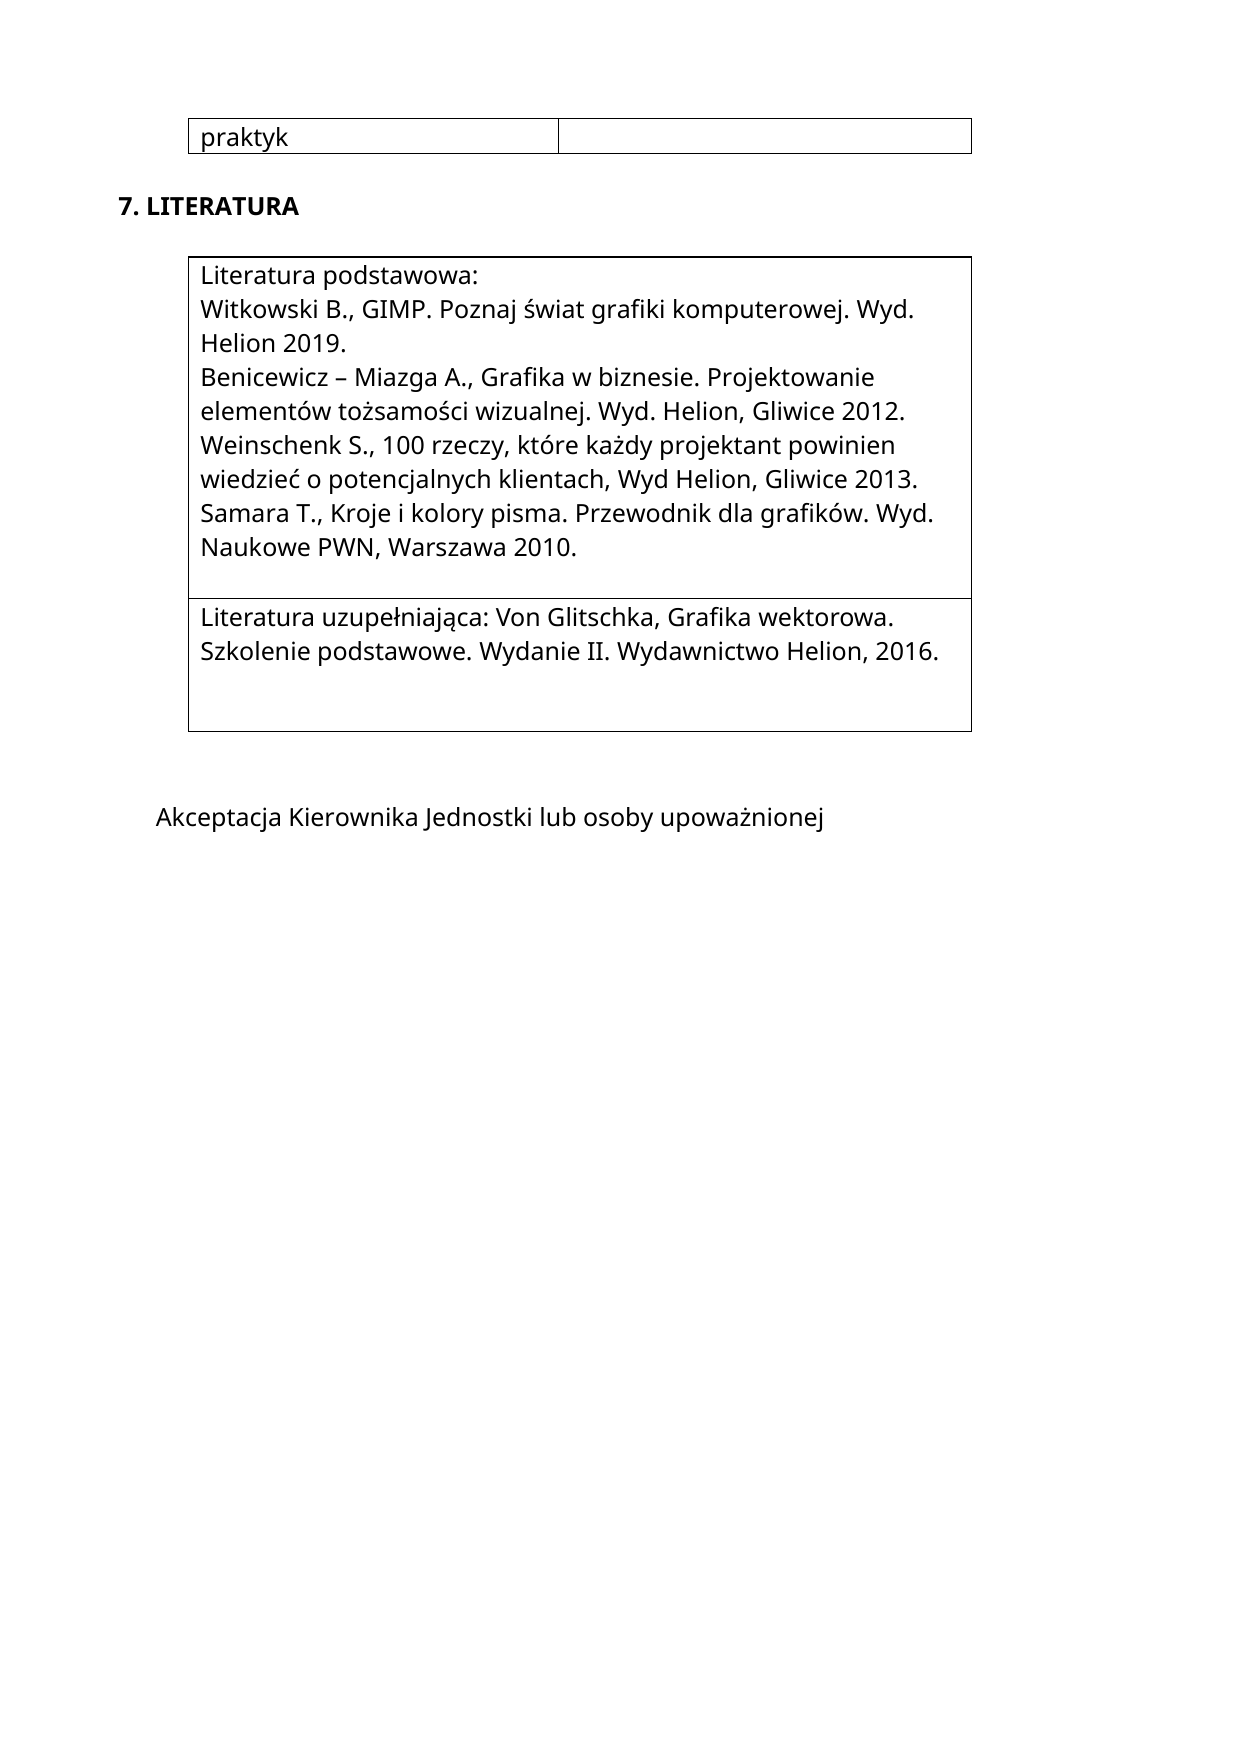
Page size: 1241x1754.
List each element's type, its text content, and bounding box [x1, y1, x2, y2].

table_cell [559, 119, 971, 153]
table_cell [189, 119, 558, 153]
table_header Literatura podstawowa: Witkowski B., GIMP. Poznaj świat grafiki komputerowej. Wyd. Helion 2019. Benicewicz – Miazga A., Grafika w biznesie. Projektowanie elementów tożsamości wizualnej. Wyd. Helion, Gliwice 2012. Weinschenk S., 100 rzeczy, które każdy projektant powinien wiedzieć o potencjalnych klientach, Wyd Helion, Gliwice 2013. Samara T., Kroje i kolory pisma. Przewodnik dla grafików. Wyd. Naukowe PWN, Warszawa 2010. [189, 258, 971, 598]
text 7. LITERATURA [118, 188, 1122, 222]
table_cell Literatura uzupełniająca: Von Glitschka, Grafika wektorowa. Szkolenie podstawowe. Wydanie II. Wydawnictwo Helion, 2016. [189, 599, 971, 731]
text Akceptacja Kierownika Jednostki lub osoby upoważnionej [156, 800, 1122, 834]
